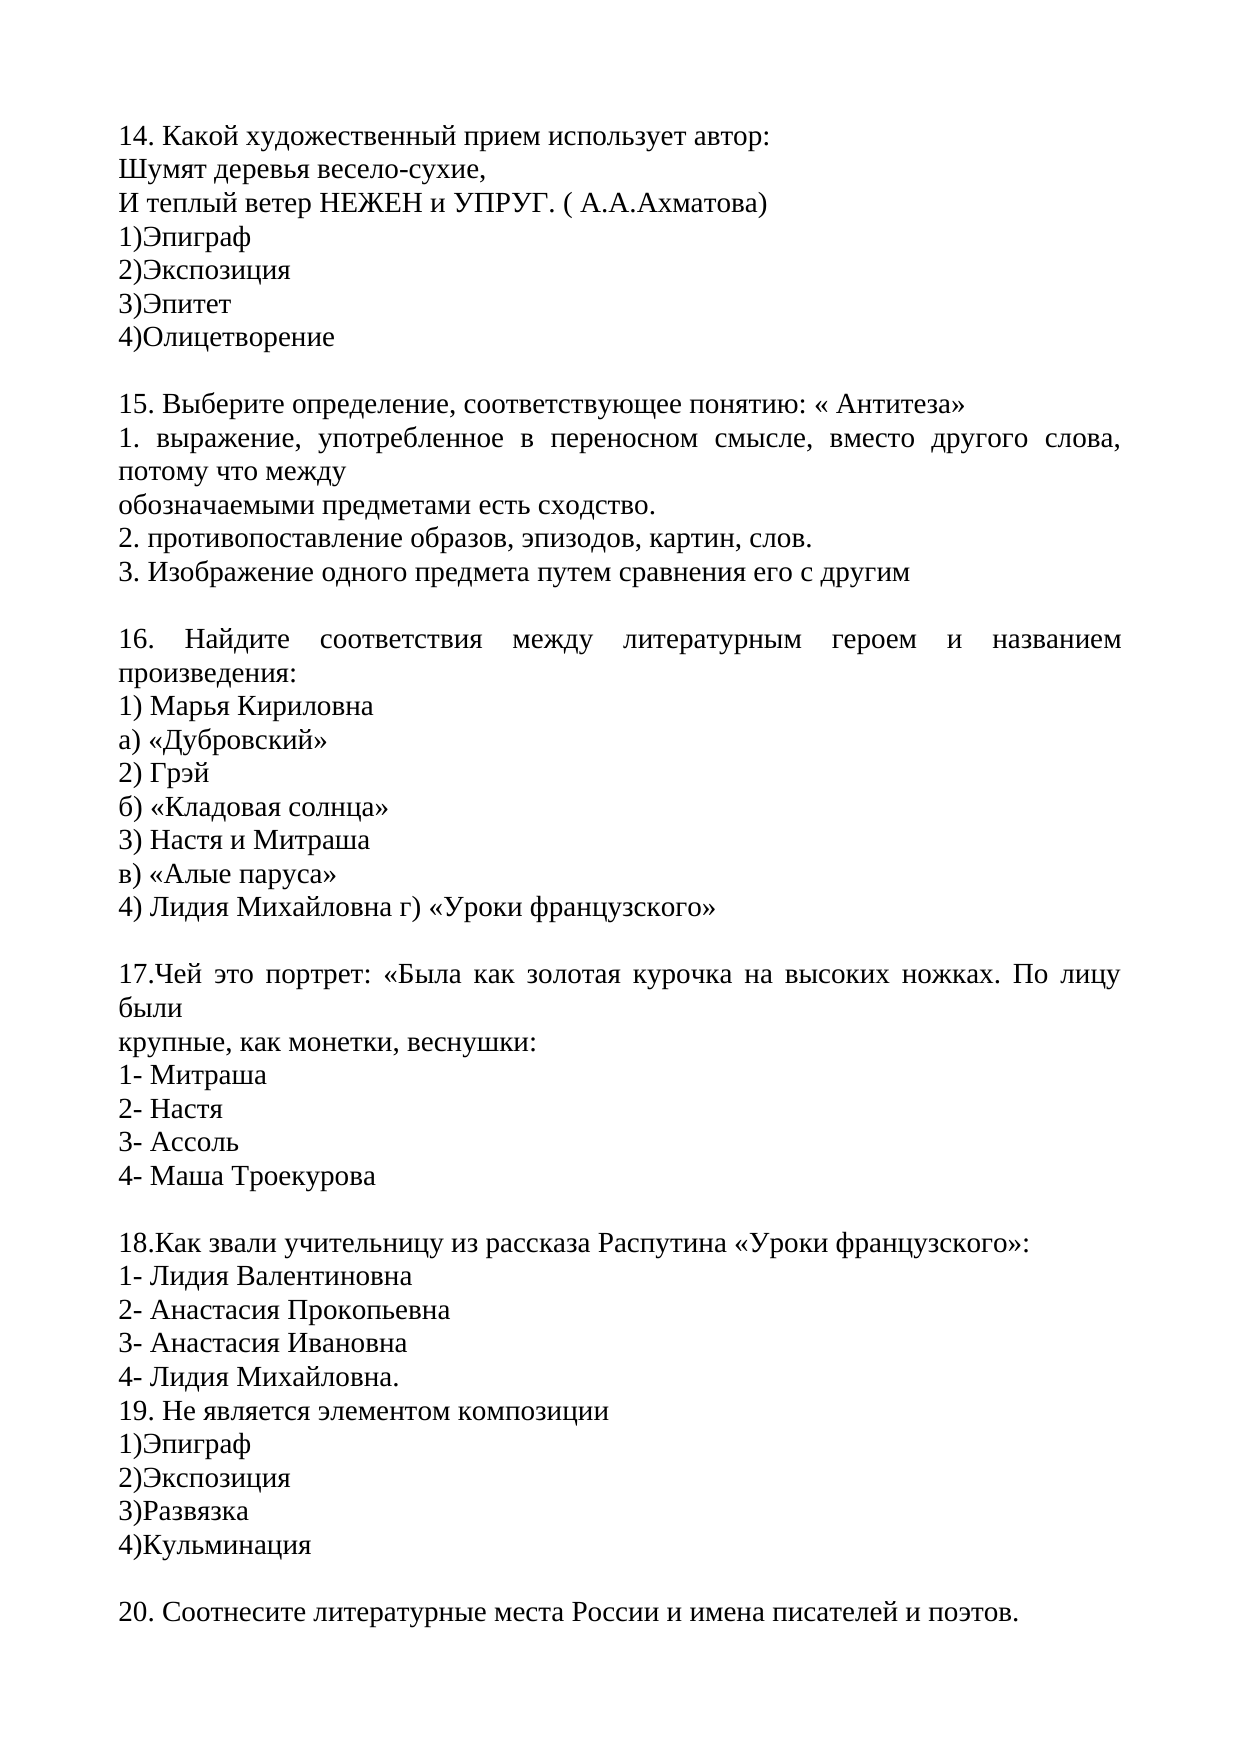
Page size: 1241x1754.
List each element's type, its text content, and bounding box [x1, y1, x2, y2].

text 4)Кульминация [118, 1527, 1122, 1560]
text 4) Лидия Михайловна г) «Уроки французского» [118, 889, 1122, 923]
text 1)Эпиграф [118, 1426, 1122, 1460]
text 2)Экспозиция [118, 252, 1122, 286]
text 1- Митраша [118, 1057, 1122, 1091]
text 1)Эпиграф [118, 219, 1122, 252]
text 1- Лидия Валентиновна [118, 1258, 1122, 1292]
text 2. противопоставление образов, эпизодов, картин, слов. [118, 521, 1122, 554]
text 3- Ассоль [118, 1124, 1122, 1158]
text 20. Соотнесите литературные места России и имена писателей и поэтов. [118, 1594, 1122, 1627]
text крупные, как монетки, веснушки: [118, 1024, 1122, 1057]
text 15. Выберите определение, соответствующее понятию: « Антитеза» [118, 386, 1122, 420]
text 4)Олицетворение [118, 319, 1122, 353]
text 4- Лидия Михайловна. [118, 1359, 1122, 1393]
text 16. Найдите соответствия между литературным героем и названием произведения: [118, 621, 1122, 688]
text обозначаемыми предметами есть сходство. [118, 487, 1122, 521]
text 3)Развязка [118, 1493, 1122, 1527]
text 3- Анастасия Ивановна [118, 1326, 1122, 1359]
text 4- Маша Троекурова [118, 1158, 1122, 1191]
text 2- Настя [118, 1091, 1122, 1124]
text 19. Не является элементом композиции [118, 1393, 1122, 1426]
text в) «Алые паруса» [118, 856, 1122, 889]
text 3. Изображение одного предмета путем сравнения его с другим [118, 554, 1122, 588]
text б) «Кладовая солнца» [118, 789, 1122, 822]
text Шумят деревья весело-сухие, [118, 152, 1122, 185]
text а) «Дубровский» [118, 722, 1122, 755]
text 2) Грэй [118, 755, 1122, 789]
text 2)Экспозиция [118, 1460, 1122, 1493]
text 14. Какой художественный прием использует автор: [118, 118, 1122, 152]
text 3) Настя и Митраша [118, 822, 1122, 856]
text 17.Чей это портрет: «Была как золотая курочка на высоких ножках. По лицу были [118, 957, 1122, 1024]
text И теплый ветер НЕЖЕН и УПРУГ. ( А.А.Ахматова) [118, 185, 1122, 219]
text 1) Марья Кириловна [118, 688, 1122, 722]
text 2- Анастасия Прокопьевна [118, 1292, 1122, 1326]
text 18.Как звали учительницу из рассказа Распутина «Уроки французского»: [118, 1225, 1122, 1258]
text 3)Эпитет [118, 286, 1122, 319]
text 1. выражение, употребленное в переносном смысле, вместо другого слова, потому что между [118, 420, 1122, 487]
